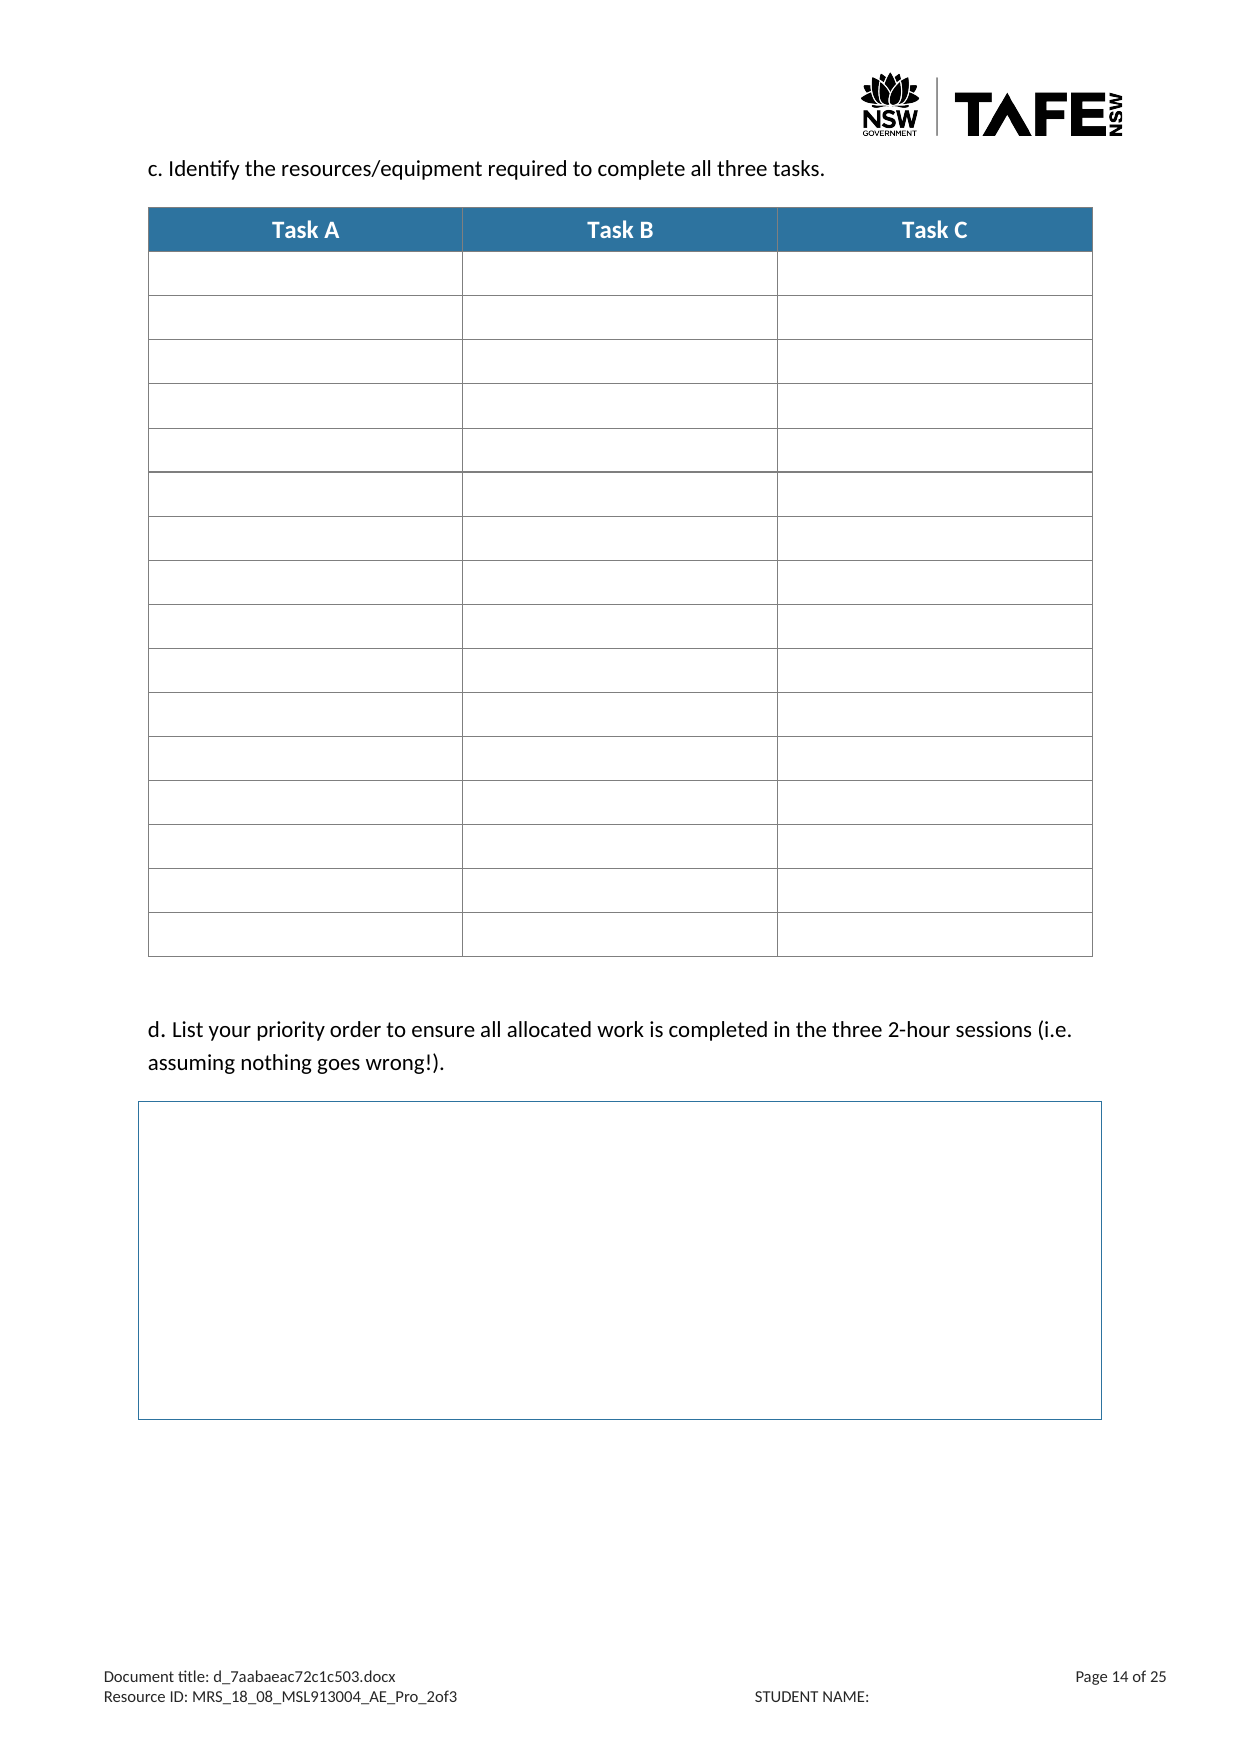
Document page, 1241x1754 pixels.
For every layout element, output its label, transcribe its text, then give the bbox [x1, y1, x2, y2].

text d. List your priority order to ensure all allocated work is completed in the three 2-hour sessions (i.e. assuming nothing goes wrong!). [148, 1013, 1092, 1076]
table_cell [778, 340, 1092, 383]
table_cell [463, 296, 777, 339]
table_cell [778, 384, 1092, 427]
table_cell [149, 737, 462, 780]
table_header Task B [463, 208, 777, 251]
table_cell [778, 693, 1092, 736]
table_cell [149, 296, 462, 339]
table_cell [149, 693, 462, 736]
table_cell [463, 649, 777, 692]
table_cell [778, 737, 1092, 780]
table_cell [778, 913, 1092, 956]
table_cell [463, 869, 777, 912]
table_cell [149, 825, 462, 868]
table_cell [463, 913, 777, 956]
table_cell [149, 517, 462, 559]
table_cell [778, 473, 1092, 516]
table_cell [463, 340, 777, 383]
table_cell [463, 561, 777, 604]
table_cell [149, 913, 462, 956]
table_cell [149, 605, 462, 648]
table_cell [149, 252, 462, 295]
table_cell [778, 561, 1092, 604]
table_cell [149, 561, 462, 604]
table_cell [463, 737, 777, 780]
table_cell [463, 781, 777, 824]
table_cell [463, 517, 777, 559]
table_cell [149, 869, 462, 912]
table_cell [463, 384, 777, 427]
table_cell [149, 429, 462, 471]
table_cell [778, 781, 1092, 824]
table_cell [463, 429, 777, 471]
table_cell [149, 473, 462, 516]
table_cell [149, 384, 462, 427]
table_cell [778, 649, 1092, 692]
table_cell [778, 605, 1092, 648]
table_cell [778, 517, 1092, 559]
table_cell [463, 605, 777, 648]
table_cell [463, 693, 777, 736]
table_cell [463, 473, 777, 516]
table_cell [463, 252, 777, 295]
table_cell [463, 825, 777, 868]
table_cell [778, 869, 1092, 912]
table_header Task A [149, 208, 462, 251]
table_header Task C [778, 208, 1092, 251]
table_cell [149, 340, 462, 383]
text c. Identify the resources/equipment required to complete all three tasks. [148, 154, 1092, 182]
table_cell [778, 825, 1092, 868]
table_cell [778, 429, 1092, 471]
picture [861, 71, 1123, 137]
table_cell [149, 781, 462, 824]
table_cell [149, 649, 462, 692]
table_cell [778, 252, 1092, 295]
table_cell [778, 296, 1092, 339]
